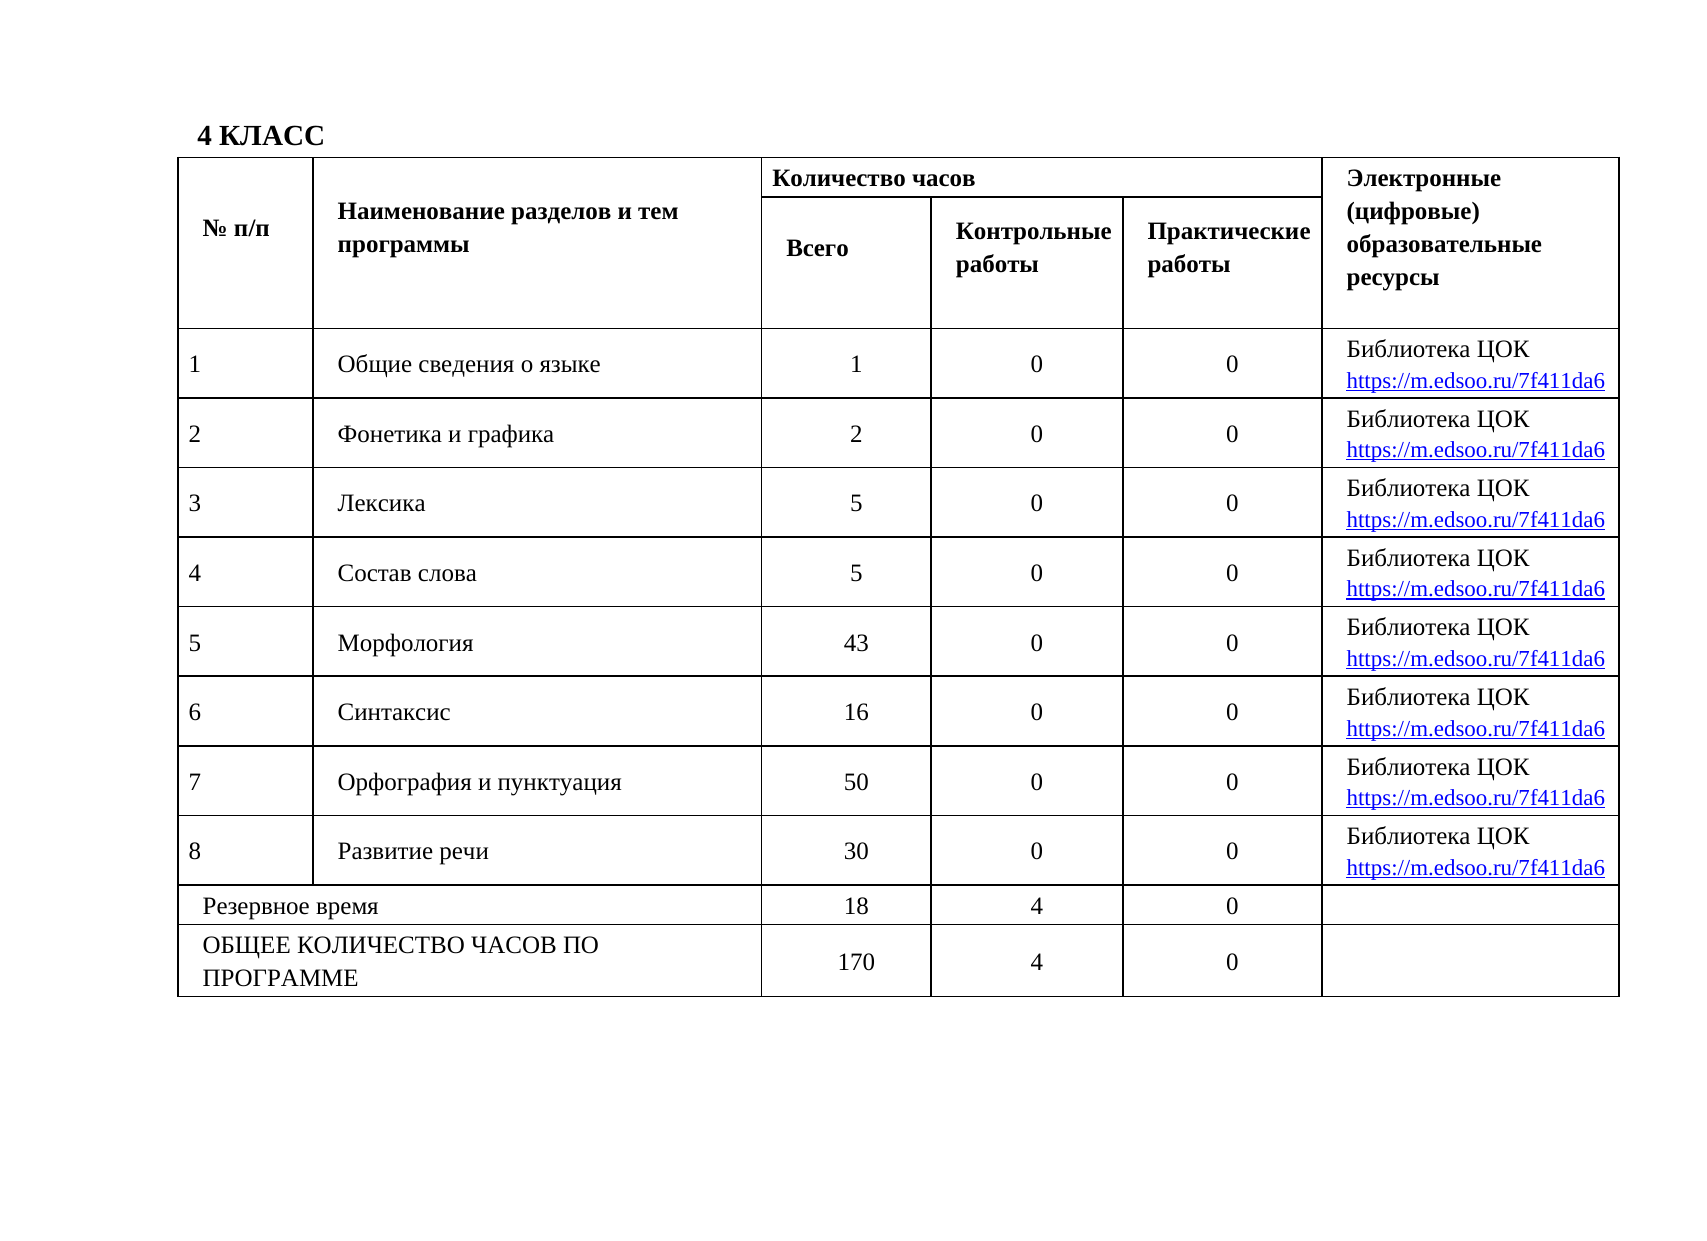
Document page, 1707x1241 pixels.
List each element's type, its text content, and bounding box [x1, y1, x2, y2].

table_cell [1323, 886, 1618, 923]
table_cell 8 [179, 816, 312, 884]
table_cell 0 [1124, 607, 1321, 675]
table_cell 0 [1124, 399, 1321, 467]
table_cell 6 [179, 677, 312, 745]
table_cell 4 [932, 886, 1122, 923]
table_cell 0 [932, 329, 1122, 397]
table_cell 4 [932, 925, 1122, 996]
table_header Количество часов [762, 158, 1321, 196]
table_cell Библиотека ЦОК https://m.edsoo.ru/7f411da6 [1323, 468, 1618, 536]
table_cell 5 [762, 538, 930, 606]
table_cell Развитие речи [314, 816, 761, 884]
table_cell 18 [762, 886, 930, 923]
table_cell 43 [762, 607, 930, 675]
table_cell Всего [762, 198, 930, 327]
table_cell 0 [1124, 886, 1321, 923]
table_cell Библиотека ЦОК https://m.edsoo.ru/7f411da6 [1323, 538, 1618, 606]
table_cell 1 [762, 329, 930, 397]
table_cell 0 [932, 468, 1122, 536]
table_cell 0 [1124, 925, 1321, 996]
table_cell 0 [932, 677, 1122, 745]
table_cell Библиотека ЦОК https://m.edsoo.ru/7f411da6 [1323, 677, 1618, 745]
table_cell 0 [932, 747, 1122, 814]
table_cell [1323, 925, 1618, 996]
table_cell 0 [1124, 468, 1321, 536]
table_cell Лексика [314, 468, 761, 536]
table_cell Библиотека ЦОК https://m.edsoo.ru/7f411da6 [1323, 329, 1618, 397]
table_cell Резервное время [179, 886, 761, 923]
table_cell Морфология [314, 607, 761, 675]
table_cell 7 [179, 747, 312, 814]
table_cell 5 [179, 607, 312, 675]
table_cell 1 [179, 329, 312, 397]
table_cell Общие сведения о языке [314, 329, 761, 397]
table_cell 16 [762, 677, 930, 745]
table_cell 0 [932, 816, 1122, 884]
table_cell Контрольные работы [932, 198, 1122, 327]
table_cell 0 [1124, 538, 1321, 606]
table_cell 0 [932, 538, 1122, 606]
table_cell 50 [762, 747, 930, 814]
table_header Наименование разделов и тем программы [314, 158, 761, 327]
table_cell 170 [762, 925, 930, 996]
table_cell Фонетика и графика [314, 399, 761, 467]
table_cell Библиотека ЦОК https://m.edsoo.ru/7f411da6 [1323, 607, 1618, 675]
table_cell Библиотека ЦОК https://m.edsoo.ru/7f411da6 [1323, 399, 1618, 467]
table_cell ОБЩЕЕ КОЛИЧЕСТВО ЧАСОВ ПО ПРОГРАММЕ [179, 925, 761, 996]
table_cell Синтаксис [314, 677, 761, 745]
table_cell Библиотека ЦОК https://m.edsoo.ru/7f411da6 [1323, 816, 1618, 884]
table_cell 3 [179, 468, 312, 536]
table_cell 0 [1124, 677, 1321, 745]
table_cell 30 [762, 816, 930, 884]
table_cell Орфография и пунктуация [314, 747, 761, 814]
table_cell 0 [1124, 816, 1321, 884]
text 4 КЛАСС [190, 118, 1618, 152]
table_cell 4 [179, 538, 312, 606]
table_cell 2 [762, 399, 930, 467]
table_cell 0 [932, 399, 1122, 467]
table_cell Состав слова [314, 538, 761, 606]
table_cell Библиотека ЦОК https://m.edsoo.ru/7f411da6 [1323, 747, 1618, 814]
table_cell 0 [932, 607, 1122, 675]
table_cell 0 [1124, 329, 1321, 397]
table_cell 5 [762, 468, 930, 536]
table_cell 2 [179, 399, 312, 467]
table_header Электронные (цифровые) образовательные ресурсы [1323, 158, 1618, 327]
table_cell 0 [1124, 747, 1321, 814]
table_cell Практические работы [1124, 198, 1321, 327]
table_header № п/п [179, 158, 312, 327]
